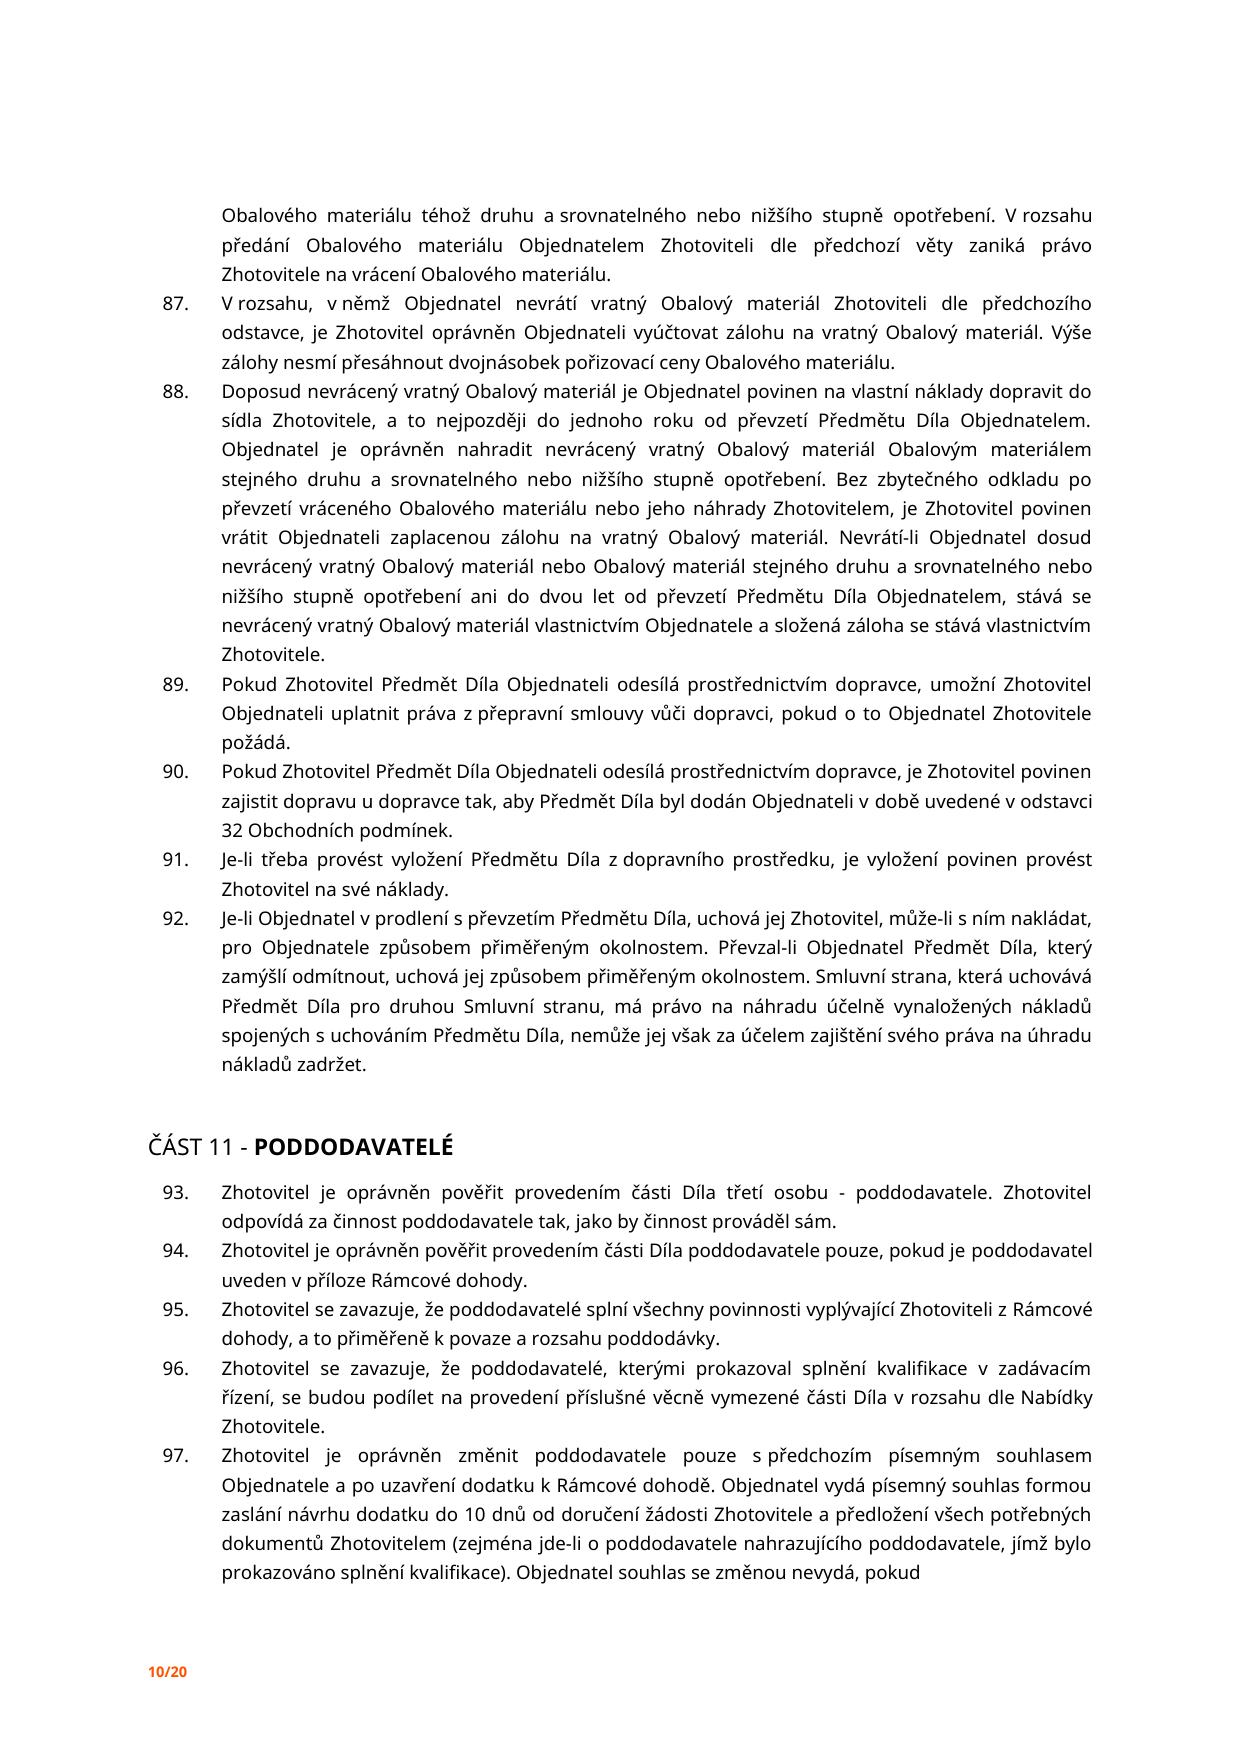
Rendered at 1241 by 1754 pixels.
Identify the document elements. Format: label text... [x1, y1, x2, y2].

list Zhotovitel se zavazuje, že poddodavatelé splní všechny povinnosti vyplývající Zhotoviteli z Rámcové dohody, a to přiměřeně k povaze a rozsahu poddodávky. [162, 1296, 1093, 1351]
list Doposud nevrácený vratný Obalový materiál je Objednatel povinen na vlastní náklady dopravit do sídla Zhotovitele, a to nejpozději do jednoho roku od převzetí Předmětu Díla Objednatelem. Objednatel je oprávněn nahradit nevrácený vratný Obalový materiál Obalovým materiálem stejného druhu a srovnatelného nebo nižšího stupně opotřebení. Bez zbytečného odkladu po převzetí vráceného Obalového materiálu nebo jeho náhrady Zhotovitelem, je Zhotovitel povinen vrátit Objednateli zaplacenou zálohu na vratný Obalový materiál. Nevrátí-li Objednatel dosud nevrácený vratný Obalový materiál nebo Obalový materiál stejného druhu a srovnatelného nebo nižšího stupně opotřebení ani do dvou let od převzetí Předmětu Díla Objednatelem, stává se nevrácený vratný Obalový materiál vlastnictvím Objednatele a složená záloha se stává vlastnictvím Zhotovitele. [162, 378, 1093, 667]
list Pokud Zhotovitel Předmět Díla Objednateli odesílá prostřednictvím dopravce, umožní Zhotovitel Objednateli uplatnit práva z přepravní smlouvy vůči dopravci, pokud o to Objednatel Zhotovitele požádá. [162, 671, 1093, 755]
list Je-li Objednatel v prodlení s převzetím Předmětu Díla, uchová jej Zhotovitel, může-li s ním nakládat, pro Objednatele způsobem přiměřeným okolnostem. Převzal-li Objednatel Předmět Díla, který zamýšlí odmítnout, uchová jej způsobem přiměřeným okolnostem. Smluvní strana, která uchovává Předmět Díla pro druhou Smluvní stranu, má právo na náhradu účelně vynaložených nákladů spojených s uchováním Předmětu Díla, nemůže jej však za účelem zajištění svého práva na úhradu nákladů zadržet. [162, 905, 1093, 1077]
subtitle PODDODAVATELÉ [148, 1131, 1093, 1162]
list Zhotovitel je oprávněn pověřit provedením části Díla poddodavatele pouze, pokud je poddodavatel uveden v příloze Rámcové dohody. [162, 1238, 1093, 1292]
list Pokud Zhotovitel Předmět Díla Objednateli odesílá prostřednictvím dopravce, je Zhotovitel povinen zajistit dopravu u dopravce tak, aby Předmět Díla byl dodán Objednateli v době uvedené v odstavci 32 Obchodních podmínek. [162, 759, 1093, 843]
list Zhotovitel je oprávněn změnit poddodavatele pouze s předchozím písemným souhlasem Objednatele a po uzavření dodatku k Rámcové dohodě. Objednatel vydá písemný souhlas formou zaslání návrhu dodatku do 10 dnů od doručení žádosti Zhotovitele a předložení všech potřebných dokumentů Zhotovitelem (zejména jde-li o poddodavatele nahrazujícího poddodavatele, jímž bylo prokazováno splnění kvalifikace). Objednatel souhlas se změnou nevydá, pokud [162, 1443, 1093, 1585]
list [162, 203, 1093, 287]
list V rozsahu, v němž Objednatel nevrátí vratný Obalový materiál Zhotoviteli dle předchozího odstavce, je Zhotovitel oprávněn Objednateli vyúčtovat zálohu na vratný Obalový materiál. Výše zálohy nesmí přesáhnout dvojnásobek pořizovací ceny Obalového materiálu. [162, 290, 1093, 374]
list Zhotovitel se zavazuje, že poddodavatelé, kterými prokazoval splnění kvalifikace v zadávacím řízení, se budou podílet na provedení příslušné věcně vymezené části Díla v rozsahu dle Nabídky Zhotovitele. [162, 1355, 1093, 1439]
list Je-li třeba provést vyložení Předmětu Díla z dopravního prostředku, je vyložení povinen provést Zhotovitel na své náklady. [162, 847, 1093, 901]
list Zhotovitel je oprávněn pověřit provedením části Díla třetí osobu - poddodavatele. Zhotovitel odpovídá za činnost poddodavatele tak, jako by činnost prováděl sám. [162, 1179, 1093, 1234]
